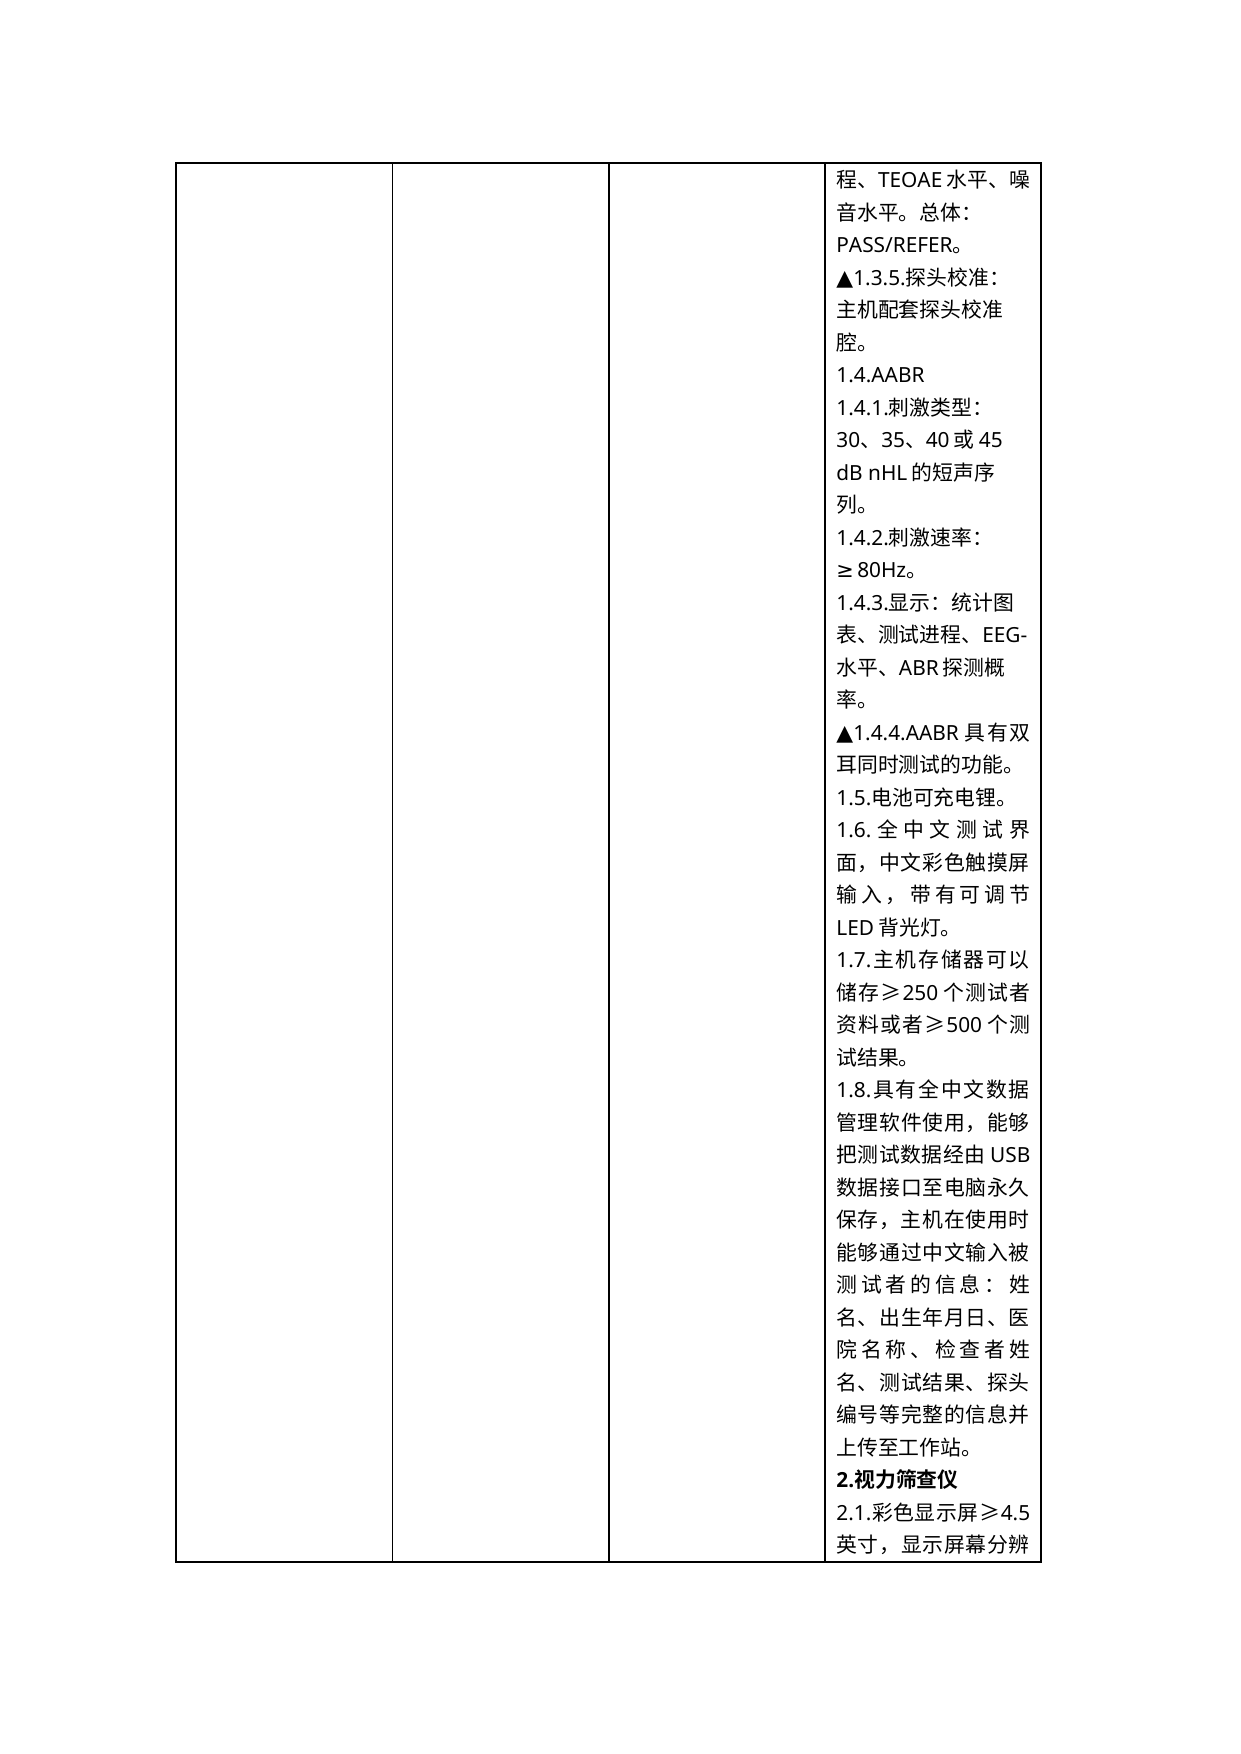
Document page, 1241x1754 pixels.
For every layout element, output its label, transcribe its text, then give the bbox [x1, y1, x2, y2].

table_cell [610, 164, 824, 1561]
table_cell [826, 164, 1040, 1561]
table_cell [177, 164, 392, 1561]
table_cell 1 [393, 164, 608, 1561]
